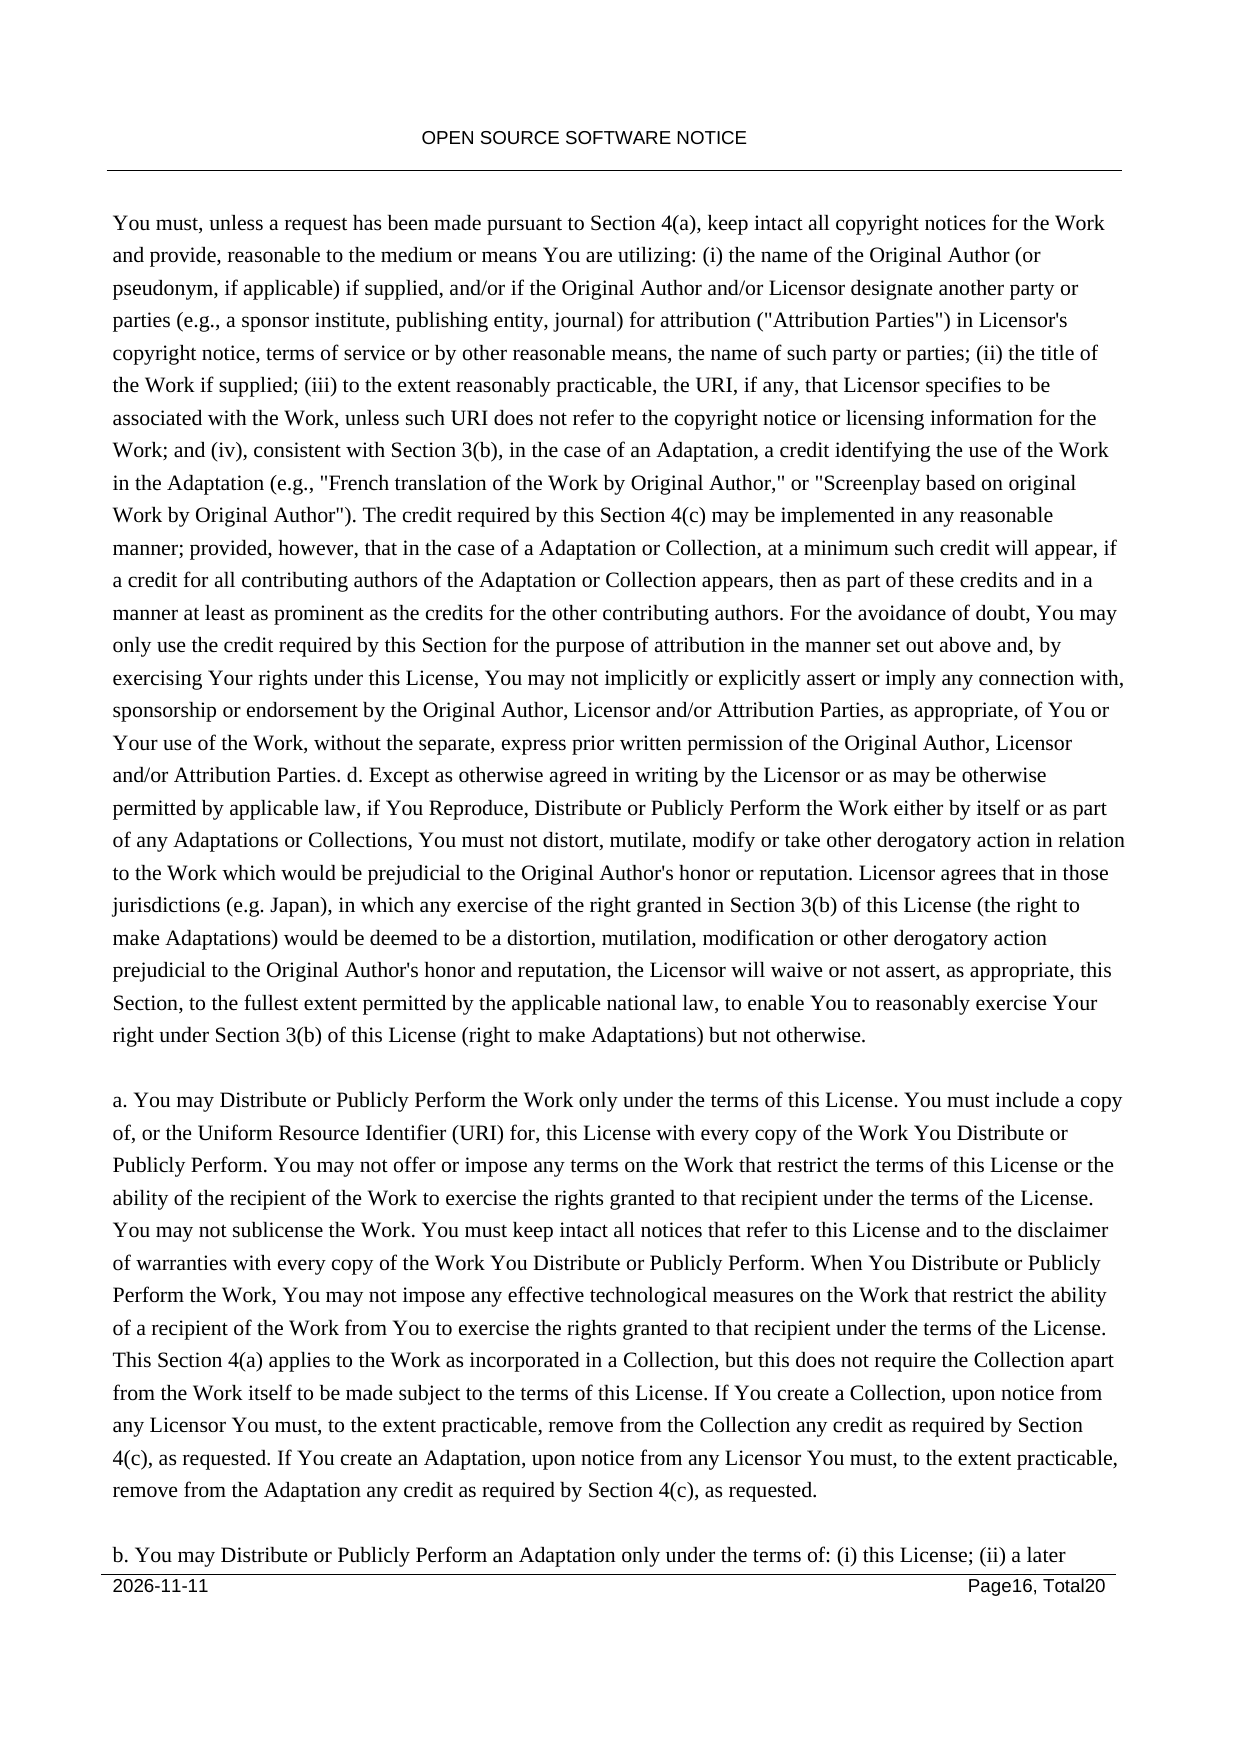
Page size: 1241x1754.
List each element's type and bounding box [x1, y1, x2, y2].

text [112, 206, 1128, 1571]
